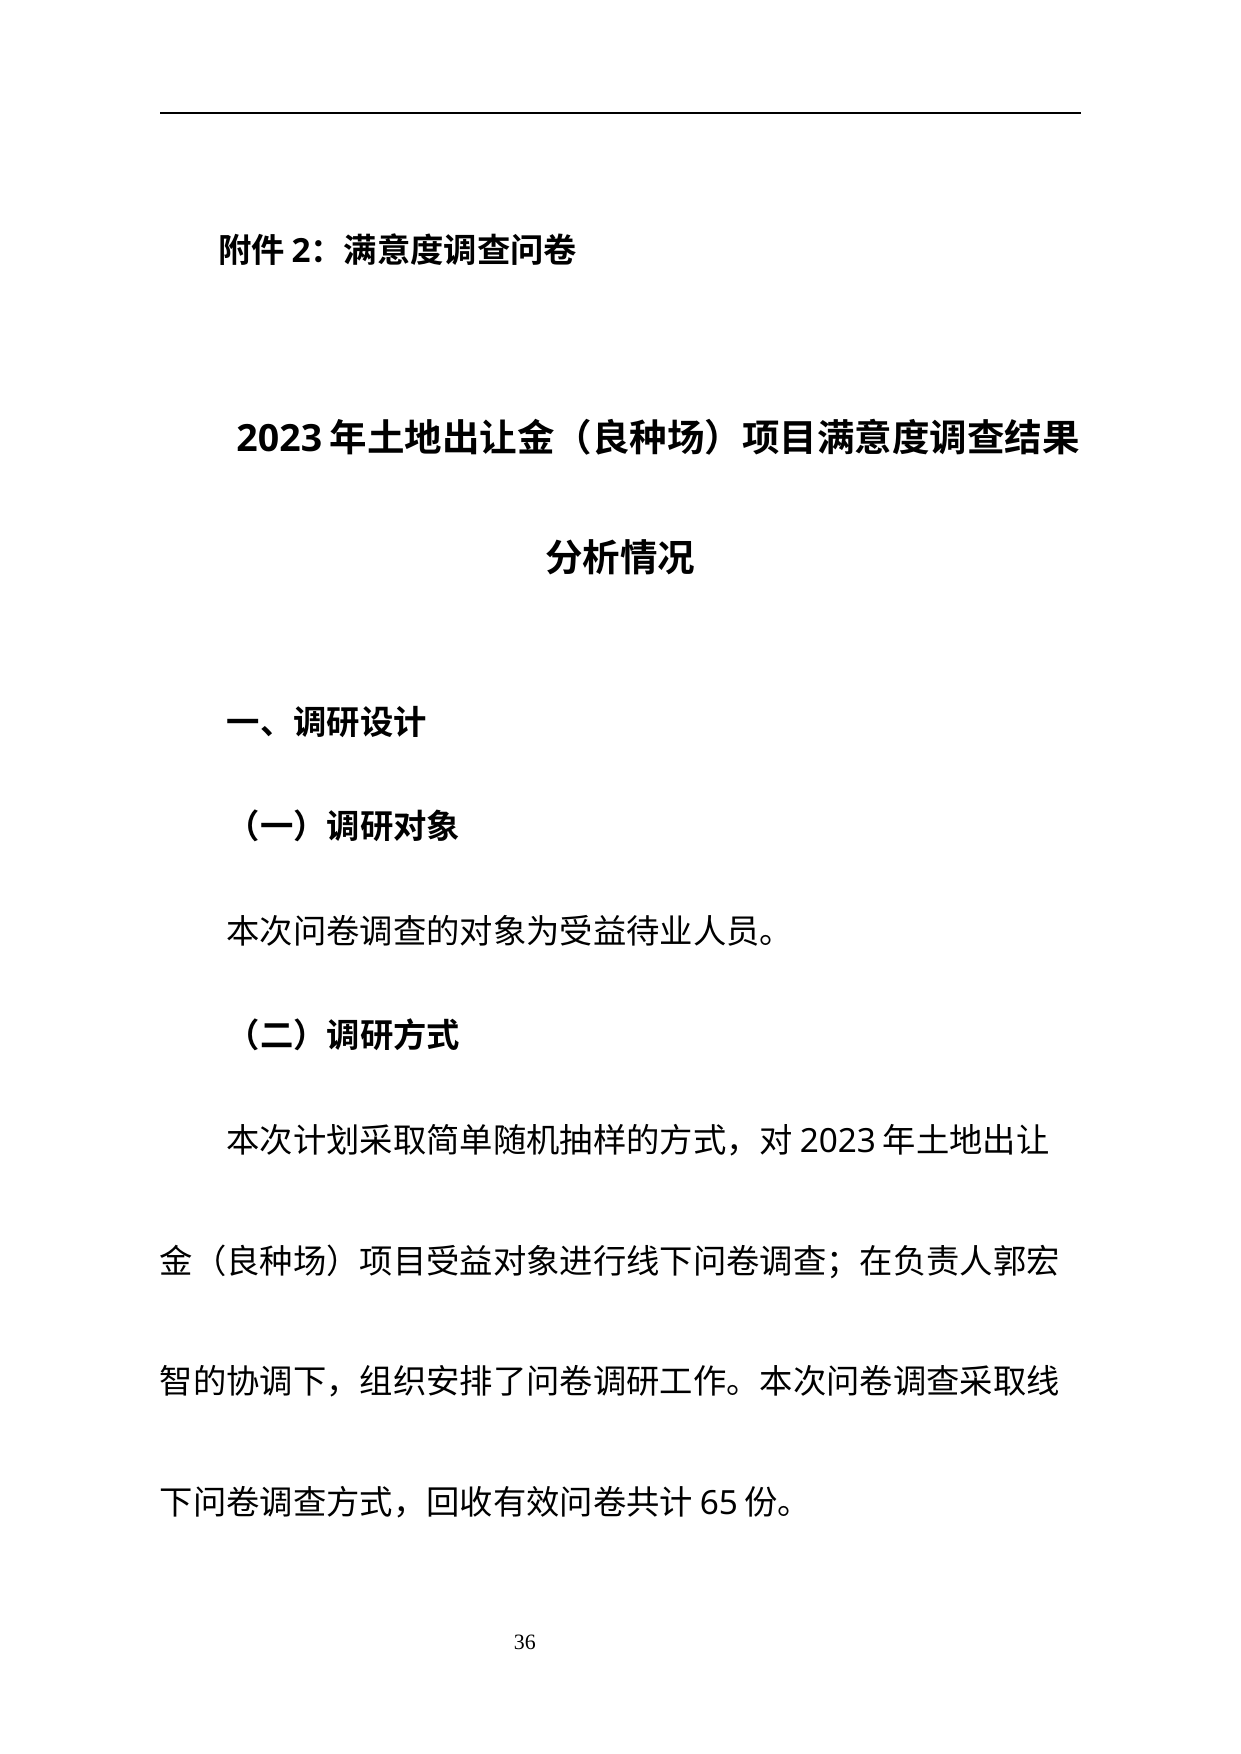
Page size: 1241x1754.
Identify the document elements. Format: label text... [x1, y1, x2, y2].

text 2023年土地出让金（良种场）项目满意度调查结果分析情况 [159, 394, 1081, 596]
text 一、调研设计 [159, 680, 1081, 760]
text 附件2：满意度调查问卷 [159, 208, 1081, 288]
text （二）调研方式 [159, 993, 1081, 1074]
text 本次问卷调查的对象为受益待业人员。 [159, 889, 1081, 969]
text （一）调研对象 [159, 784, 1081, 865]
text 本次计划采取简单随机抽样的方式，对2023年土地出让金（良种场）项目受益对象进行线下问卷调查；在负责人郭宏智的协调下，组织安排了问卷调研工作。本次问卷调查采取线下问卷调查方式，回收有效问卷共计65份。 [159, 1098, 1081, 1540]
